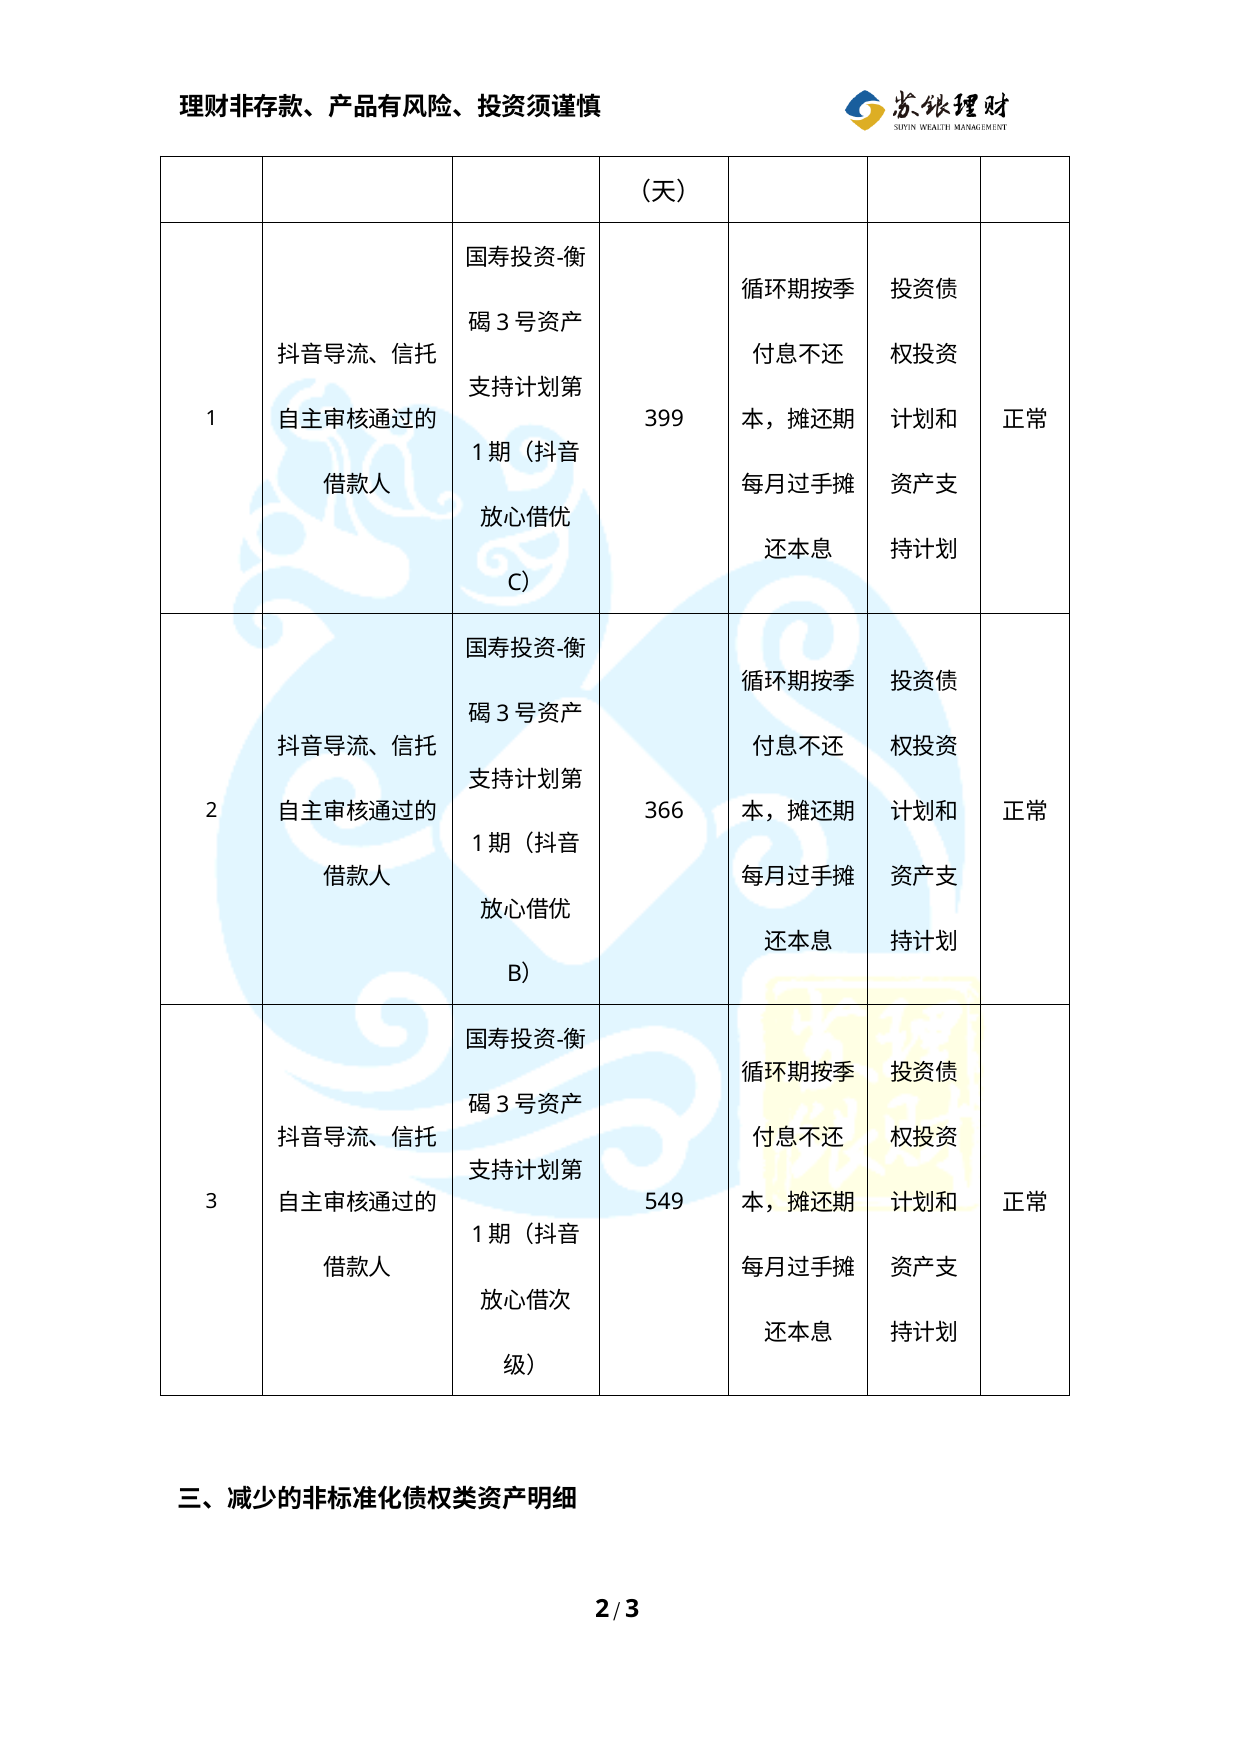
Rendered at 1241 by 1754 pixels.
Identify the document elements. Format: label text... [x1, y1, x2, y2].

table_cell 抖音导流、信托自主审核通过的借款人 [263, 614, 452, 1004]
table_cell 549 [600, 1005, 728, 1395]
table_cell 国寿投资-衡碣3号资产支持计划第1期（抖音放心借优C） [453, 223, 599, 613]
picture [820, 72, 1039, 143]
table_cell 正常 [981, 614, 1069, 1004]
table_header 融资客户 [263, 157, 452, 222]
table_cell 投资债权投资计划和资产支持计划 [868, 1005, 980, 1395]
table_cell 循环期按季付息不还本，摊还期每月过手摊还本息 [729, 1005, 867, 1395]
table_cell 循环期按季付息不还本，摊还期每月过手摊还本息 [729, 614, 867, 1004]
table_cell 3 [161, 1005, 262, 1395]
table_cell 投资债权投资计划和资产支持计划 [868, 614, 980, 1004]
table_cell 1 [161, 223, 262, 613]
table_cell 投资债权投资计划和资产支持计划 [868, 223, 980, 613]
table_header 序号 [161, 157, 262, 222]
table_cell 399 [600, 223, 728, 613]
table_cell 循环期按季付息不还本，摊还期每月过手摊还本息 [729, 223, 867, 613]
table_cell 抖音导流、信托自主审核通过的借款人 [263, 1005, 452, 1395]
table_header 交易结构 [868, 157, 980, 222]
table_cell 国寿投资-衡碣3号资产支持计划第1期（抖音放心借次级） [453, 1005, 599, 1395]
table_header 剩余融资期限（天） [600, 157, 728, 222]
table_header 项目名称 [453, 157, 599, 222]
table_cell 正常 [981, 1005, 1069, 1395]
subtitle 减少的非标准化债权类资产明细 [177, 1464, 1053, 1529]
table_cell 抖音导流、信托自主审核通过的借款人 [263, 223, 452, 613]
table_cell 366 [600, 614, 728, 1004]
table_header 风险状况 [981, 157, 1069, 222]
table_cell 正常 [981, 223, 1069, 613]
table_header 到期分配方式 [729, 157, 867, 222]
table_cell 2 [161, 614, 262, 1004]
table_cell 国寿投资-衡碣3号资产支持计划第1期（抖音放心借优B） [453, 614, 599, 1004]
